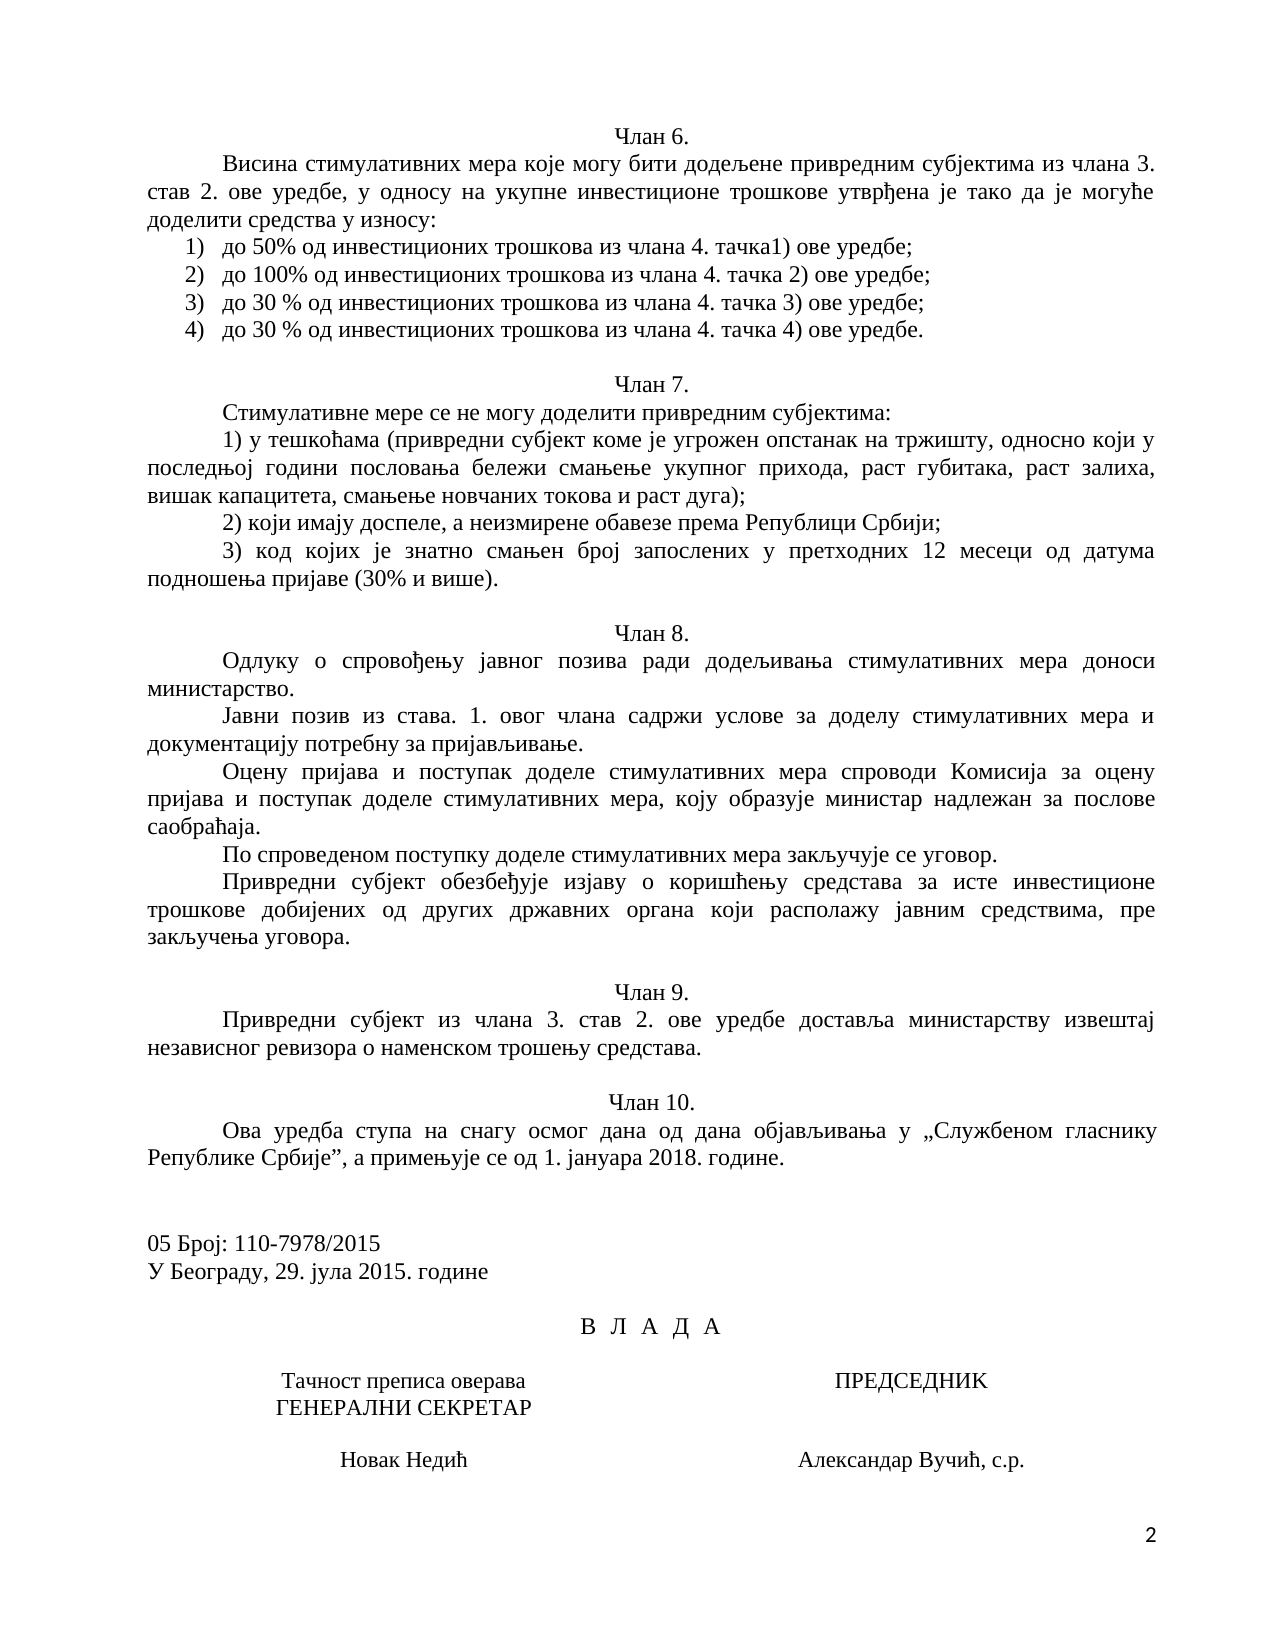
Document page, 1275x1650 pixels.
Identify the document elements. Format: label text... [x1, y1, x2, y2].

text 05 Број: 110-7978/2015 [147, 1229, 1156, 1257]
table_header ПРЕДСЕДНИK Александар Вучић, с.р. [660, 1368, 1162, 1473]
list до 100% од инвестиционих трошкова из члана 4. тачка 2) ове уредбе; [184, 260, 1156, 287]
text Одлуку о спровођењу јавног позива ради додељивања стимулативних мера доноси министарство. [147, 646, 1156, 702]
text Привредни субјект из члана 3. став 2. ове уредбе доставља министарству извештај независног ревизора о наменском трошењу средстава. [147, 1005, 1156, 1060]
text Привредни субјект обезбеђује изјаву о коришћењу средстава за исте инвестиционе трошкове добијених од других државних органа који располажу јавним средствима, пре закључења уговора. [147, 867, 1156, 950]
list до 30 % од инвестиционих трошкова из члана 4. тачка 3) ове уредбе; [184, 287, 1156, 315]
text Јавни позив из става. 1. овог члана садржи услове за доделу стимулативних мера и документацију потребну за пријављивање. [147, 702, 1156, 757]
text Члан 8. [147, 619, 1156, 646]
list до 50% од инвестиционих трошкова из члана 4. тачка1) ове уредбе; [184, 232, 1156, 260]
text Висина стимулативних мера које могу бити додељене привредним субјектима из члана 3. став 2. ове уредбе, у односу на укупне инвестиционе трошкове утврђена је тако да је могуће доделити средства у износу: [147, 149, 1156, 232]
text Стимулативне мере се не могу доделити привредним субјектима: [147, 398, 1156, 426]
text У Београду, 29. јула 2015. године [147, 1257, 1156, 1284]
text По спроведеном поступку доделе стимулативних мера закључује се уговор. [147, 839, 1156, 867]
list до 30 % од инвестиционих трошкова из члана 4. тачка 4) ове уредбе. [184, 315, 1156, 343]
text Члан 9. [147, 978, 1156, 1005]
text В Л А Д А [144, 1312, 1156, 1340]
table_header Тачност преписа оверава ГЕНЕРАЛНИ СЕКРЕТАР Новак Недић [147, 1368, 660, 1473]
text 1) у тешкоћама (привредни субјект коме је угрожен опстанак на тржишту, односно који у последњој години пословања бележи смањење укупног прихода, раст губитака, раст залиха, вишак капацитета, смањење новчаних токова и раст дуга); [147, 426, 1156, 508]
text Ова уредба ступа на снагу осмог дана од дана објављивања у „Службеном гласнику Републике Србије”, а примењује се од 1. јануара 2018. године. [147, 1116, 1159, 1171]
text 3) код којих је знатно смањен број запослених у претходних 12 месеци од датума подношења пријаве (30% и више). [147, 536, 1156, 591]
text 2) који имају доспеле, а неизмирене обавезе према Републици Србији; [147, 508, 1156, 536]
text Члан 10. [147, 1088, 1156, 1116]
text Оцену пријава и поступак доделе стимулативних мера спроводи Комисија за оцену пријава и поступак доделе стимулативних мера, коју образује министар надлежан за послове саобраћаја. [147, 757, 1156, 839]
text Члан 6. [147, 122, 1156, 149]
text Члан 7. [147, 370, 1156, 398]
